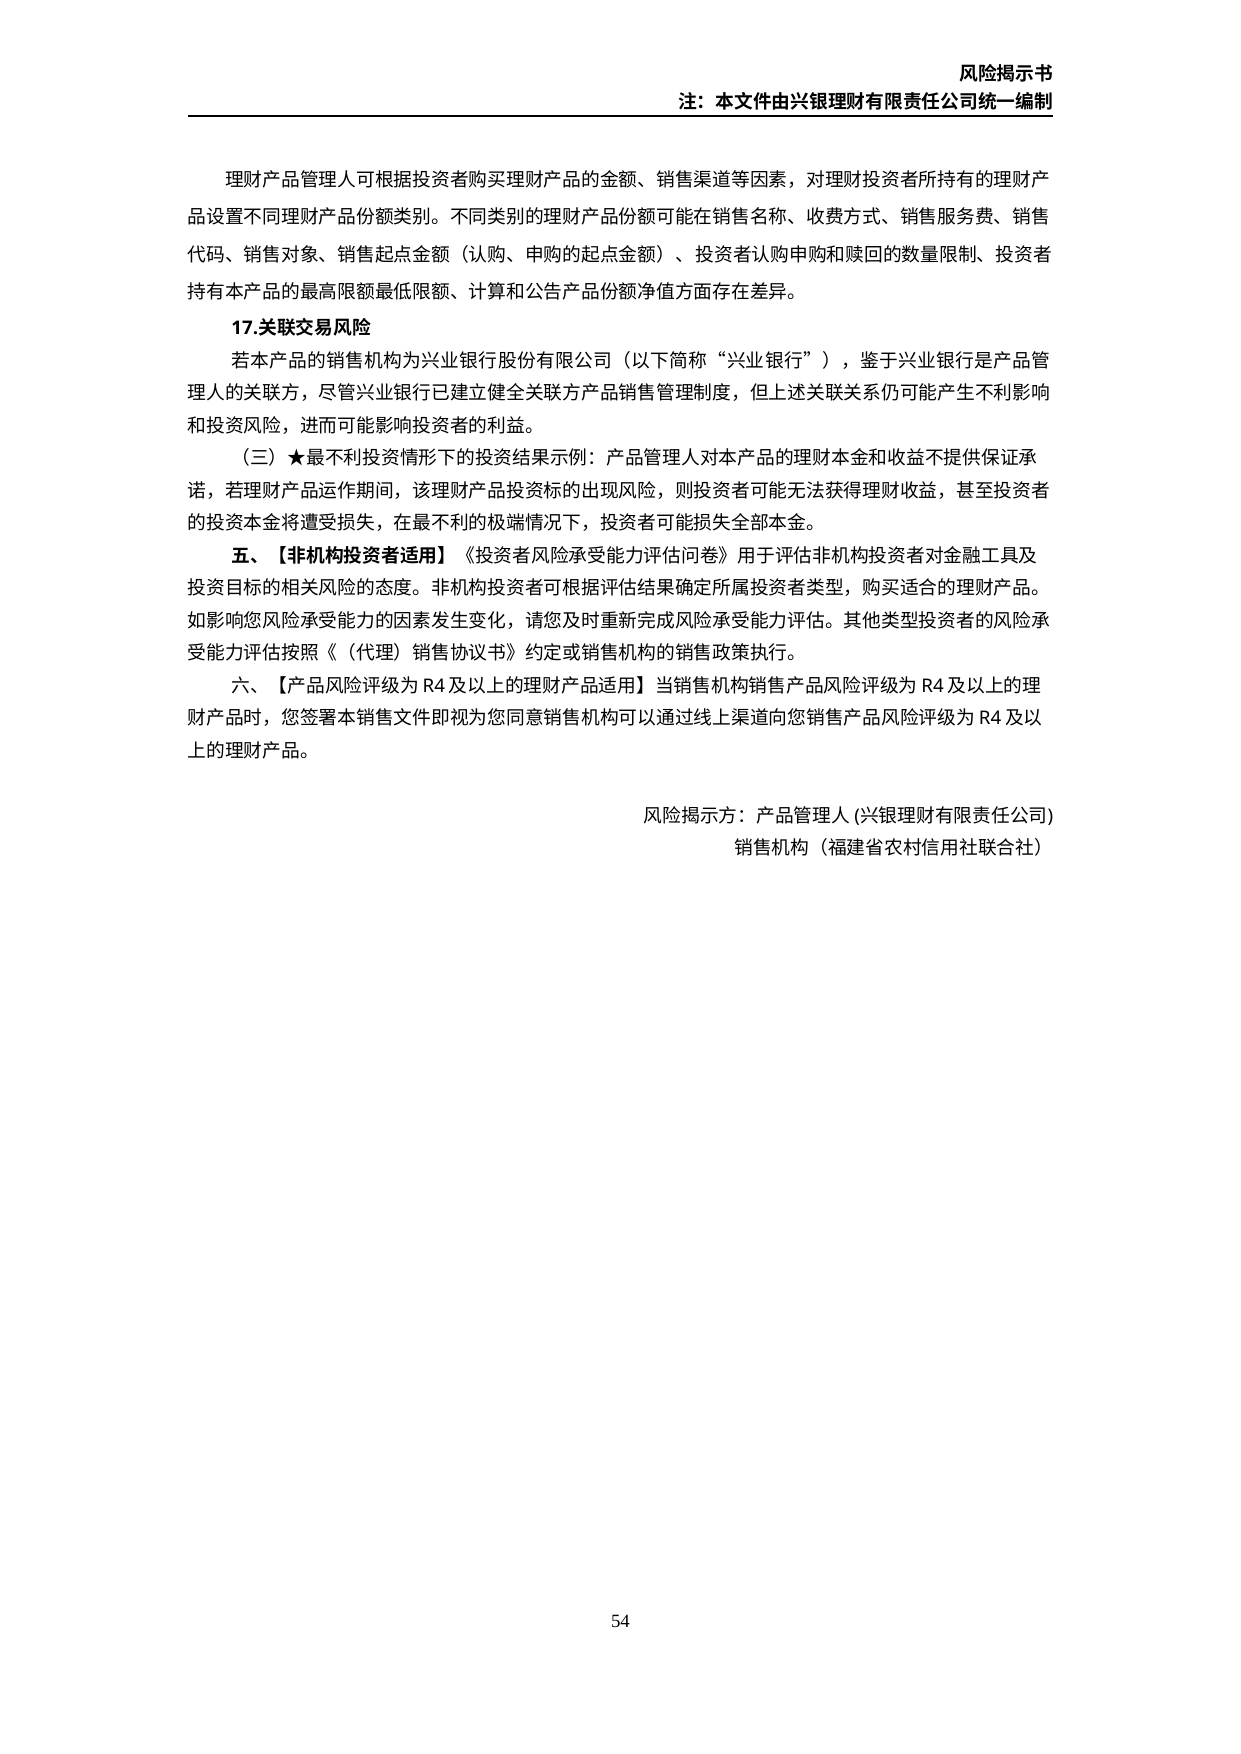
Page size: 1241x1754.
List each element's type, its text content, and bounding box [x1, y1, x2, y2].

text 风险揭示方：产品管理人 (兴银理财有限责任公司) [244, 798, 1053, 830]
text （三）★最不利投资情形下的投资结果示例：产品管理人对本产品的理财本金和收益不提供保证承诺，若理财产品运作期间，该理财产品投资标的出现风险，则投资者可能无法获得理财收益，甚至投资者的投资本金将遭受损失，在最不利的极端情况下，投资者可能损失全部本金。 [187, 440, 1053, 538]
text 五、【非机构投资者适用】《投资者风险承受能力评估问卷》用于评估非机构投资者对金融工具及投资目标的相关风险的态度。非机构投资者可根据评估结果确定所属投资者类型，购买适合的理财产品。如影响您风险承受能力的因素发生变化，请您及时重新完成风险承受能力评估。其他类型投资者的风险承受能力评估按照《（代理）销售协议书》约定或销售机构的销售政策执行。 [187, 538, 1053, 668]
list 若本产品的销售机构为兴业银行股份有限公司（以下简称“兴业银行”），鉴于兴业银行是产品管理人的关联方，尽管兴业银行已建立健全关联方产品销售管理制度，但上述关联关系仍可能产生不利影响和投资风险，进而可能影响投资者的利益。 [187, 343, 1053, 440]
text 理财产品管理人可根据投资者购买理财产品的金额、销售渠道等因素，对理财投资者所持有的理财产品设置不同理财产品份额类别。不同类别的理财产品份额可能在销售名称、收费方式、销售服务费、销售代码、销售对象、销售起点金额（认购、申购的起点金额）、投资者认购申购和赎回的数量限制、投资者持有本产品的最高限额最低限额、计算和公告产品份额净值方面存在差异。 [187, 162, 1053, 306]
text 销售机构（福建省农村信用社联合社） [244, 830, 1053, 863]
list 17.关联交易风险 [187, 310, 1053, 343]
text 六、【产品风险评级为R4及以上的理财产品适用】当销售机构销售产品风险评级为R4及以上的理财产品时，您签署本销售文件即视为您同意销售机构可以通过线上渠道向您销售产品风险评级为R4及以上的理财产品。 [187, 668, 1053, 765]
